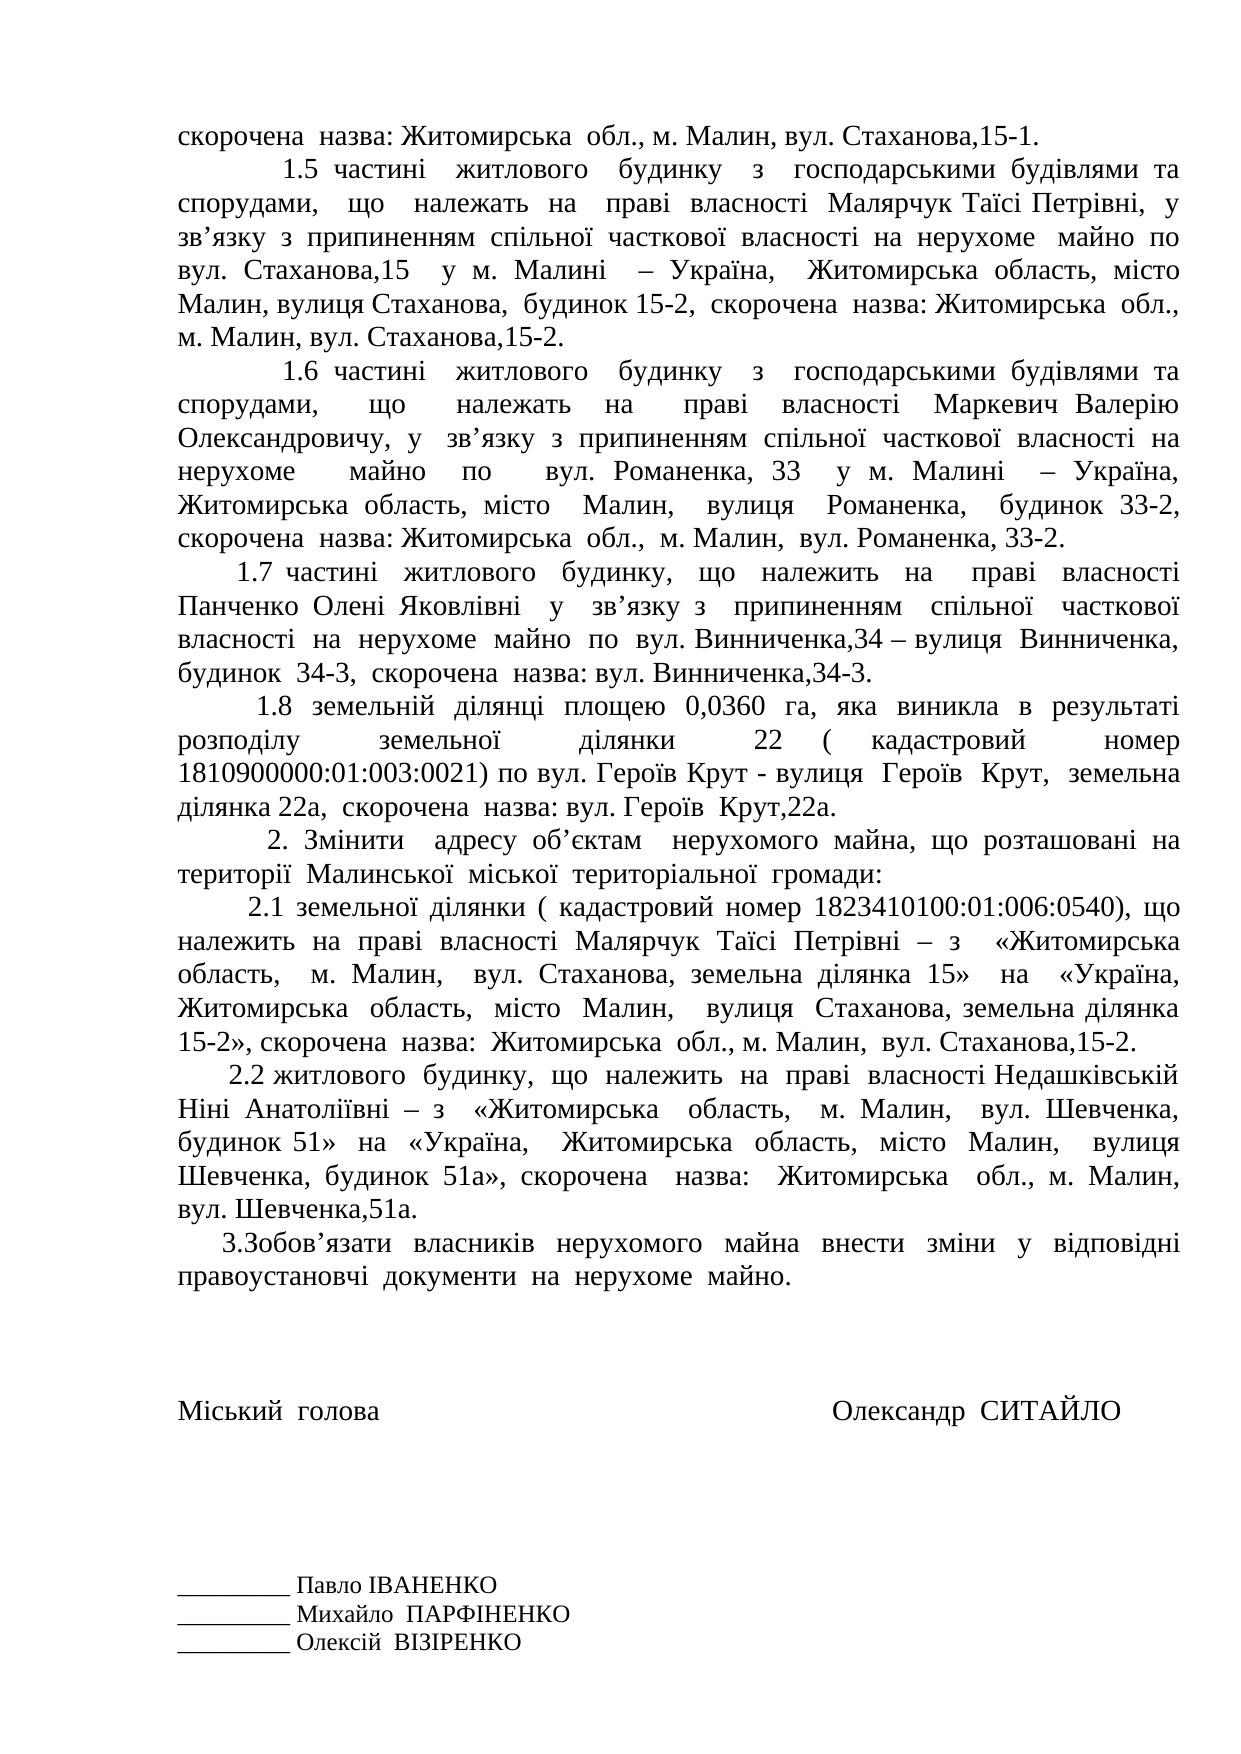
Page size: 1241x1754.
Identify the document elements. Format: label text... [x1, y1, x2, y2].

text 1.5 частині житлового будинку з господарськими будівлями та спорудами, що належать на праві власності Малярчук Таїсі Петрівні, у зв’язку з припиненням спільної часткової власності на нерухоме майно по вул. Стаханова,15 у м. Малині – Україна, Житомирська область, місто Малин, вулиця Стаханова, будинок 15-2, скорочена назва: Житомирська обл., м. Малин, вул. Стаханова,15-2. [177, 152, 1181, 353]
text 1.7 частині житлового будинку, що належить на праві власності Панченко Олені Яковлівні у зв’язку з припиненням спільної часткової власності на нерухоме майно по вул. Винниченка,34 – вулиця Винниченка, будинок 34-3, скорочена назва: вул. Винниченка,34-3. [177, 554, 1181, 688]
text _________ Олексій ВІЗІРЕНКО [177, 1627, 1181, 1656]
text 1.6 частині житлового будинку з господарськими будівлями та спорудами, що належать на праві власності Маркевич Валерію Олександровичу, у зв’язку з припиненням спільної часткової власності на нерухоме майно по вул. Романенка, 33 у м. Малині – Україна, Житомирська область, місто Малин, вулиця Романенка, будинок 33-2, скорочена назва: Житомирська обл., м. Малин, вул. Романенка, 33-2. [177, 353, 1181, 554]
text 1.8 земельній ділянці площею 0,0360 га, яка виникла в результаті розподілу земельної ділянки 22 ( кадастровий номер 1810900000:01:003:0021) по вул. Героїв Крут - вулиця Героїв Крут, земельна ділянка 22а, скорочена назва: вул. Героїв Крут,22а. [177, 688, 1181, 822]
text 2.2 житлового будинку, що належить на праві власності Недашківській Ніні Анатоліївні – з «Житомирська область, м. Малин, вул. Шевченка, будинок 51» на «Україна, Житомирська область, місто Малин, вулиця Шевченка, будинок 51а», скорочена назва: Житомирська обл., м. Малин, вул. Шевченка,51а. [177, 1057, 1181, 1225]
text 3.Зобов’язати власників нерухомого майна внести зміни у відповідні правоустановчі документи на нерухоме майно. [177, 1225, 1181, 1292]
text 2.1 земельної ділянки ( кадастровий номер 1823410100:01:006:0540), що належить на праві власності Малярчук Таїсі Петрівні – з «Житомирська область, м. Малин, вул. Стаханова, земельна ділянка 15» на «Україна, Житомирська область, місто Малин, вулиця Стаханова, земельна ділянка 15-2», скорочена назва: Житомирська обл., м. Малин, вул. Стаханова,15-2. [177, 889, 1181, 1057]
text _________ Михайло ПАРФІНЕНКО [177, 1599, 1181, 1627]
text Міський голова Олександр СИТАЙЛО [177, 1393, 1181, 1426]
text 2. Змінити адресу об’єктам нерухомого майна, що розташовані на території Малинської міської територіальної громади: [177, 822, 1181, 889]
text _________ Павло ІВАНЕНКО [177, 1570, 1181, 1599]
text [177, 118, 1181, 152]
